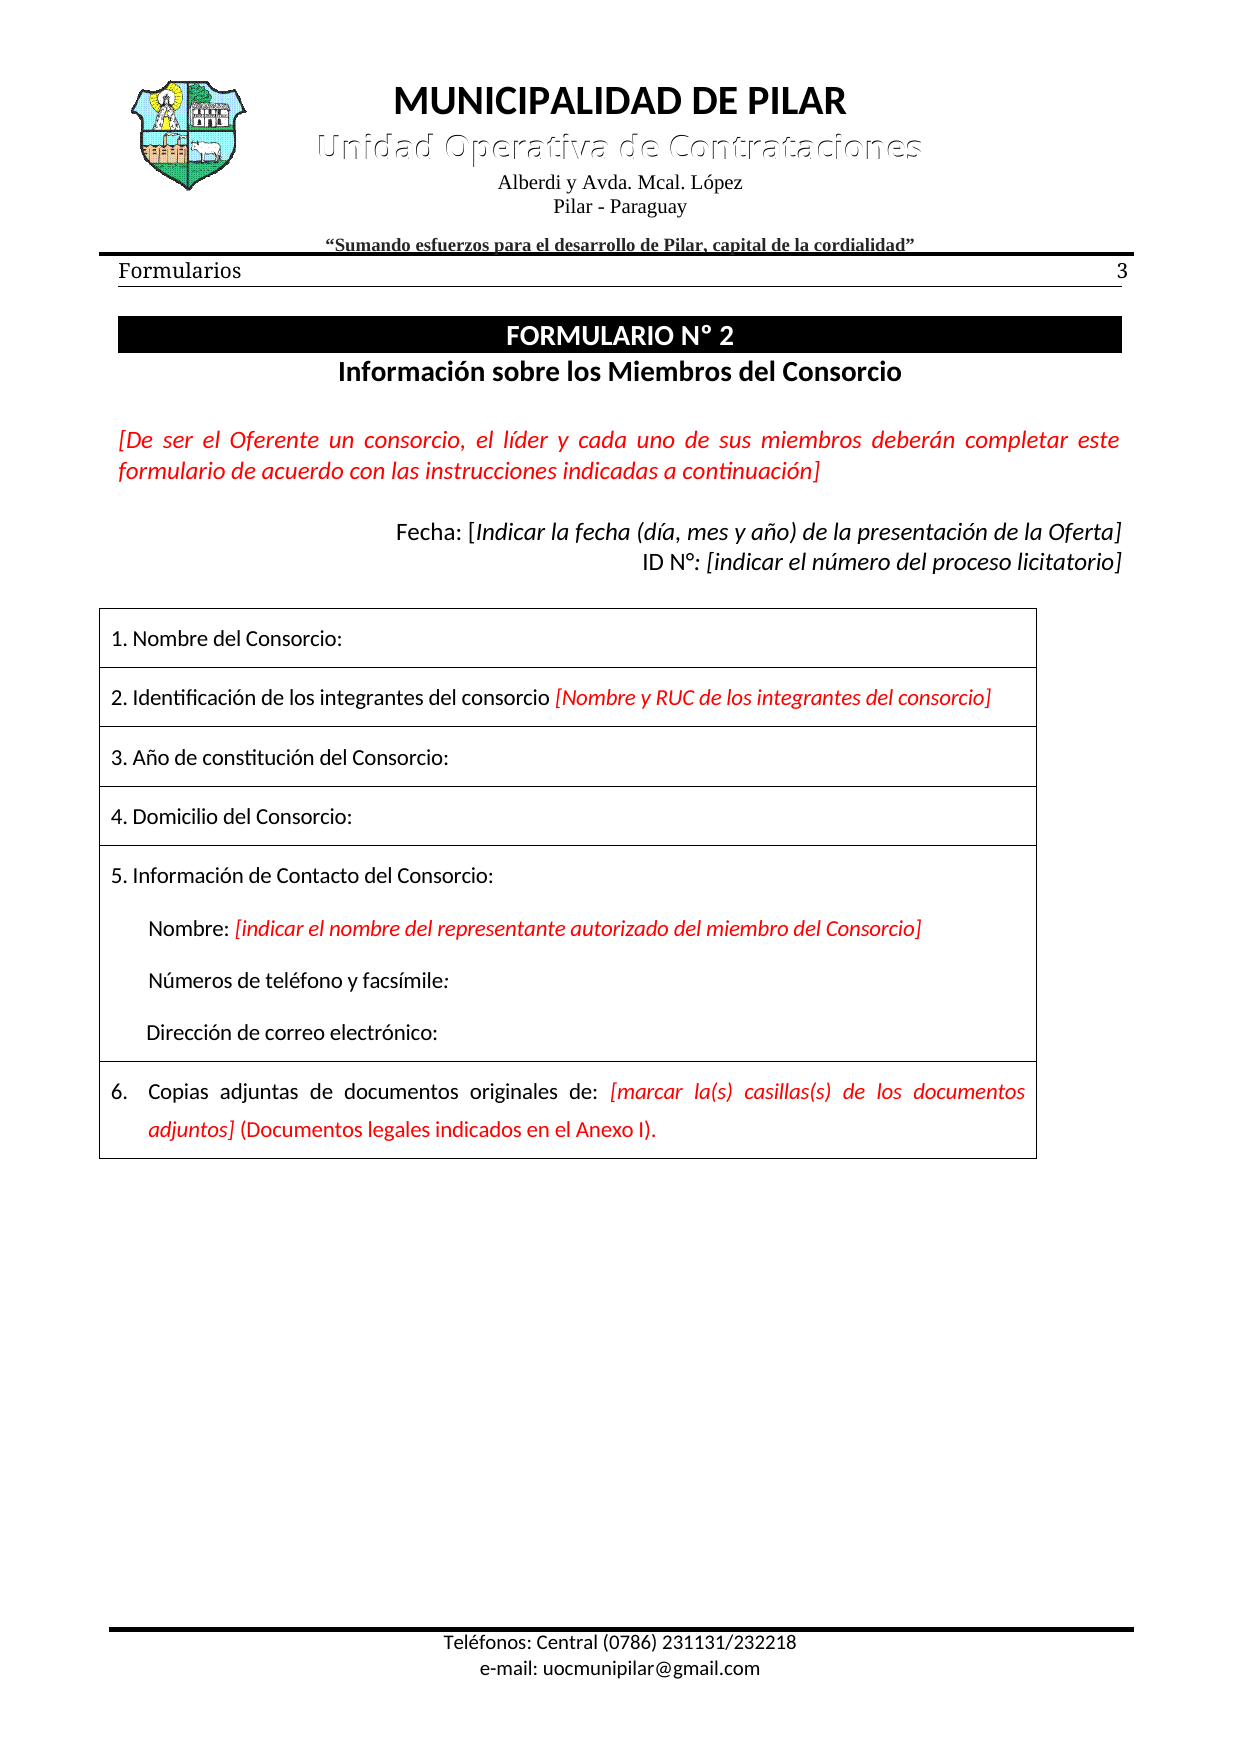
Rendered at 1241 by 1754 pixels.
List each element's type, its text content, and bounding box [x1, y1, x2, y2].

picture [125, 76, 249, 191]
table_cell 2. Identificación de los integrantes del consorcio [Nombre y RUC de los integrantes del consorcio] [100, 668, 1036, 726]
text [De ser el Oferente un consorcio, el líder y cada uno de sus miembros deberán completar este formulario de acuerdo con las instrucciones indicadas a continuación] [118, 424, 1122, 485]
subtitle Información sobre los Miembros del Consorcio [118, 353, 1122, 389]
table_cell 5. Información de Contacto del Consorcio: Nombre: [indicar el nombre del representante autorizado del miembro del Consorcio] Números de teléfono y facsímile: Dirección de correo electrónico: [100, 846, 1036, 1061]
table_cell 3. Año de constitución del Consorcio: [100, 727, 1036, 786]
table_cell 4. Domicilio del Consorcio: [100, 787, 1036, 845]
table_cell 6. Copias adjuntas de documentos originales de: [marcar la(s) casillas(s) de los documentos adjuntos] (Documentos legales indicados en el Anexo I). [100, 1062, 1036, 1157]
table_header 1. Nombre del Consorcio: [100, 609, 1036, 667]
subtitle FORMULARIO Nº 2 [118, 316, 1122, 353]
text Fecha: [Indicar la fecha (día, mes y año) de la presentación de la Oferta] [118, 516, 1122, 546]
text ID N°: [indicar el número del proceso licitatorio] [118, 546, 1122, 577]
